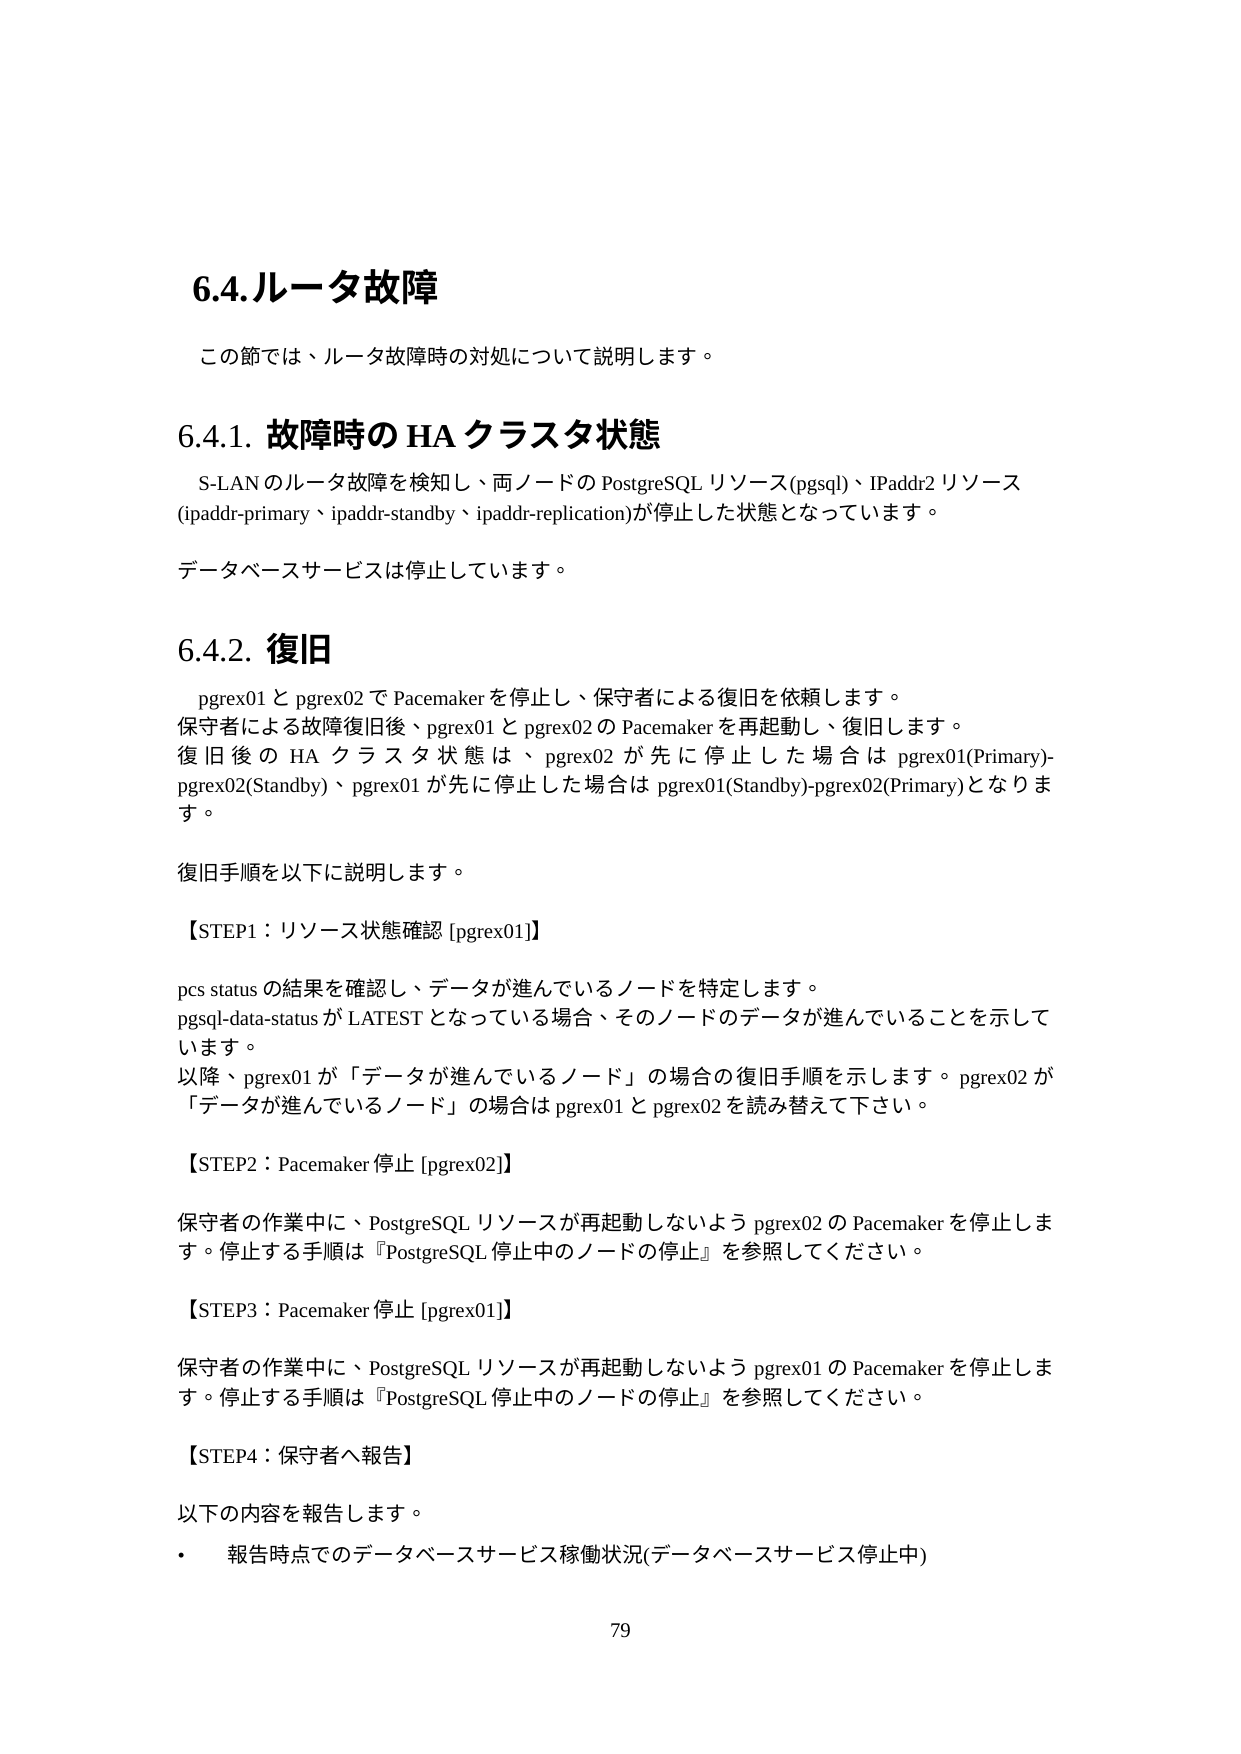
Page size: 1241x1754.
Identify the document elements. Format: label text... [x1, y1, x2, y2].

subtitle 故障時のHAクラスタ状態 [177, 412, 1063, 457]
text 保守者の作業中に、PostgreSQLリソースが再起動しないようpgrex02のPacemakerを停止します。停止する手順は『PostgreSQL停止中のノードの停止』を参照してください。 [177, 1207, 1054, 1265]
list 報告時点でのデータベースサービス稼働状況(データベースサービス停止中) [177, 1540, 1063, 1569]
text 以降、pgrex01が「データが進んでいるノード」の場合の復旧手順を示します。pgrex02が「データが進んでいるノード」の場合はpgrex01とpgrex02を読み替えて下さい。 [177, 1061, 1054, 1119]
text 【STEP4：保守者へ報告】 [177, 1440, 1054, 1469]
subtitle 復旧 [177, 626, 1063, 672]
text 【STEP3：Pacemaker停止 [pgrex01]】 [177, 1294, 1054, 1324]
text 保守者による故障復旧後、pgrex01とpgrex02のPacemakerを再起動し、復旧します。 [177, 711, 1054, 740]
subtitle ルータ故障 [192, 261, 1063, 312]
text S-LANのルータ故障を検知し、両ノードのPostgreSQLリソース(pgsql)、IPaddr2リソース(ipaddr-primary、ipaddr-standby、ipaddr-replication)が停止した状態となっています。 [177, 468, 1054, 526]
text pcs statusの結果を確認し、データが進んでいるノードを特定します。 [177, 974, 1054, 1003]
text 復旧手順を以下に説明します。 [177, 857, 1054, 886]
text 【STEP1：リソース状態確認 [pgrex01]】 [177, 915, 1054, 944]
text 【STEP2：Pacemaker停止 [pgrex02]】 [177, 1149, 1054, 1178]
text pgsql-data-statusがLATESTとなっている場合、そのノードのデータが進んでいることを示しています。 [177, 1003, 1054, 1061]
text データベースサービスは停止しています。 [177, 555, 1054, 584]
text 復旧後のHAクラスタ状態は、pgrex02が先に停止した場合はpgrex01(Primary)-pgrex02(Standby)、pgrex01が先に停止した場合はpgrex01(Standby)-pgrex02(Primary)となります。 [177, 740, 1054, 828]
text この節では、ルータ故障時の対処について説明します。 [177, 341, 1054, 370]
text 保守者の作業中に、PostgreSQLリソースが再起動しないようpgrex01のPacemakerを停止します。停止する手順は『PostgreSQL停止中のノードの停止』を参照してください。 [177, 1353, 1054, 1411]
text 以下の内容を報告します。 [177, 1499, 1054, 1528]
text pgrex01とpgrex02でPacemakerを停止し、保守者による復旧を依頼します。 [177, 682, 1054, 711]
